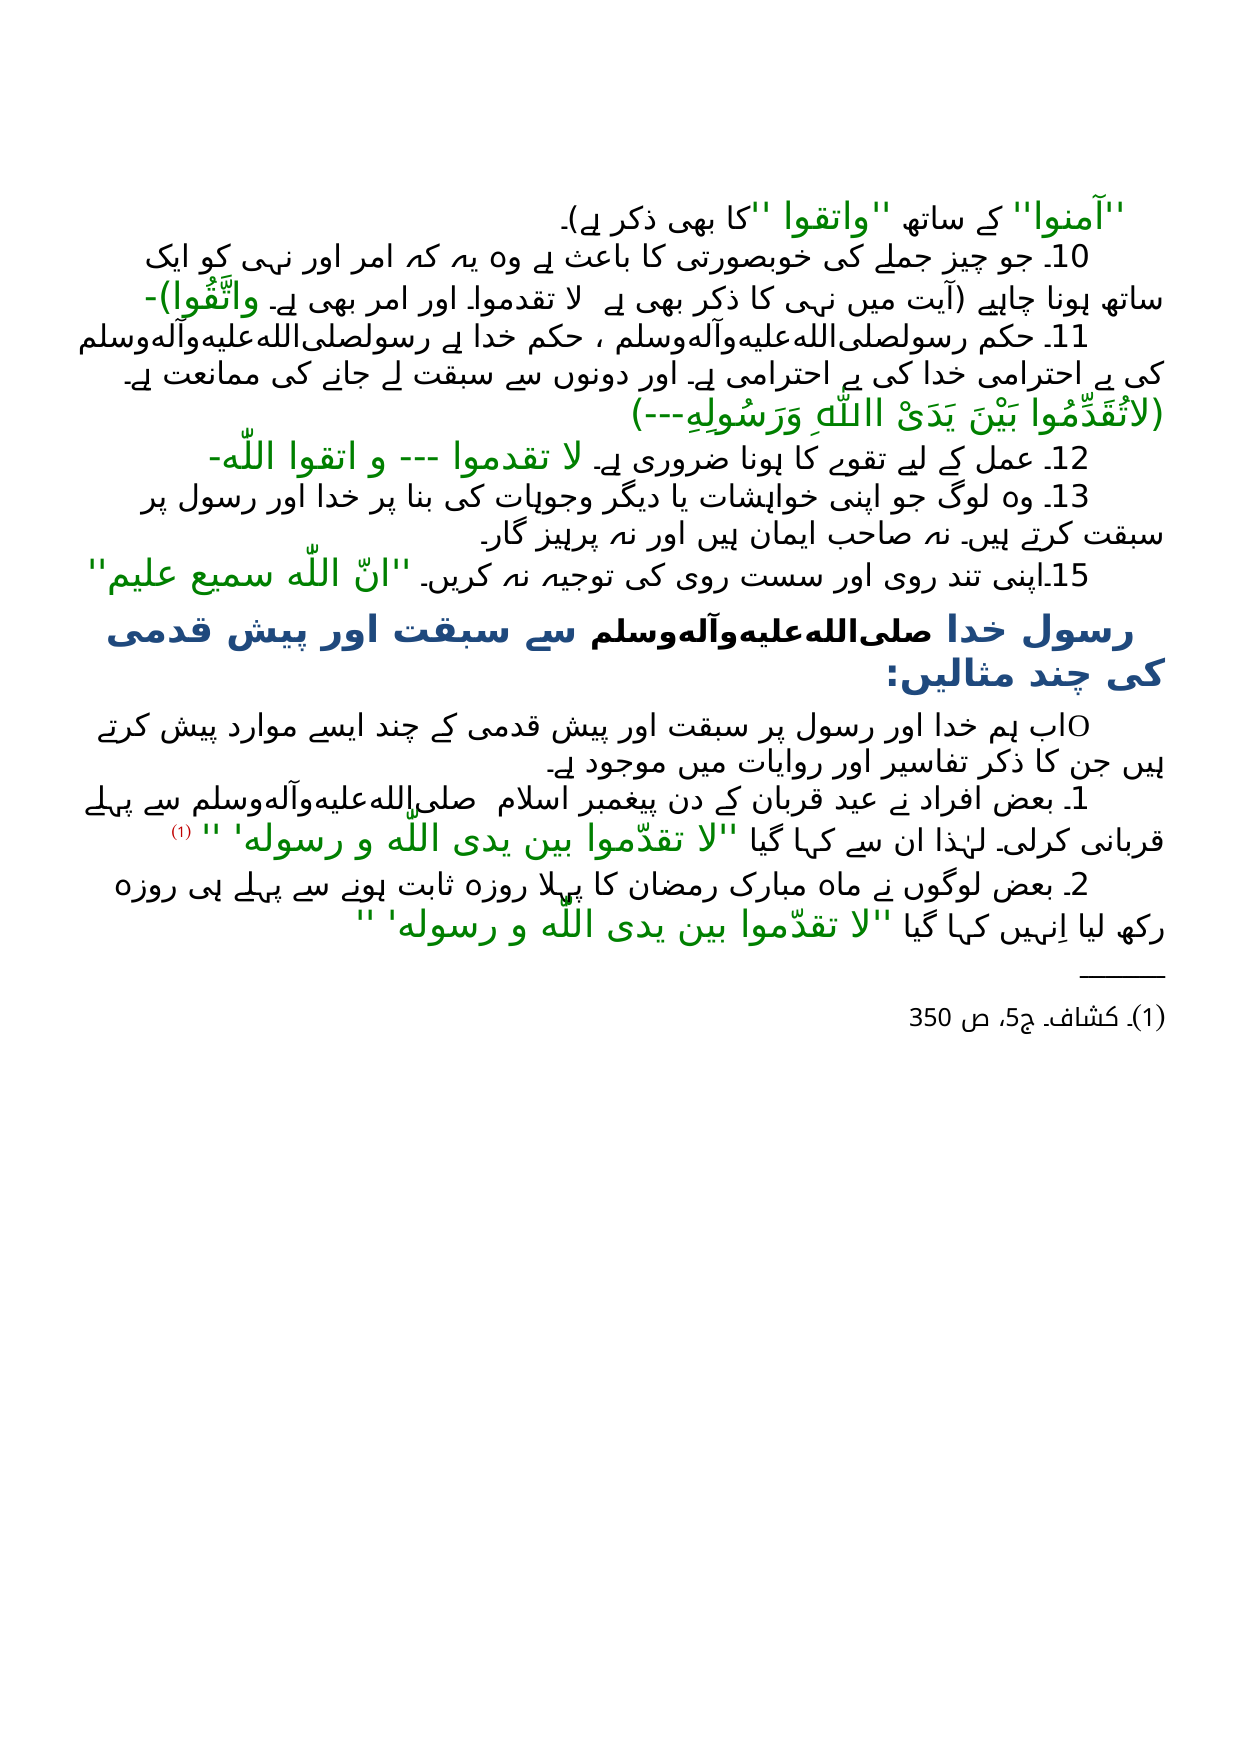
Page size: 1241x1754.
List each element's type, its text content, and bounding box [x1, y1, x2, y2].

text Oاب ہم خدا اور رسول پر سبقت اور پیش قدمی کے چند ایسے موارد پیش کرتے ہیں جن کا ذکر تفاسیر اور روایات میں موجود ہے۔ [75, 707, 1165, 780]
text 12۔ عمل کے لیے تقوے کا ہونا ضروری ہے۔ لا تقدموا --- و اتقوا اللّٰه- [75, 435, 1165, 479]
text 13۔ وہ لوگ جو اپنی خواہشات یا دیگر وجوہات کی بنا پر خدا اور رسول پر سبقت کرتے ہیں۔ نہ صاحب ایمان ہیں اور نہ پرہیز گار۔ [75, 479, 1165, 551]
text 11۔ حکم رسولصلى‌الله‌عليه‌وآله‌وسلم ، حکم خدا ہے رسولصلى‌الله‌عليه‌وآله‌وسلم کی بے احترامی خدا کی بے احترامی ہے۔ اور دونوں سے سبقت لے جانے کی ممانعت ہے۔ (لاتُقَدِّمُوا بَیْنَ یَدَیْ اﷲِ وَرَسُولِهِ---) [75, 319, 1165, 435]
text 15۔اپنی تند روی اور سست روی کی توجیہ نہ کریں۔ ''انّ اللّٰه سمیع علیم'' [75, 551, 1165, 595]
subtitle رسول خدا صلى‌الله‌عليه‌وآله‌وسلم سے سبقت اور پیش قدمی کی چند مثالیں: [75, 607, 1165, 695]
text 1۔ بعض افراد نے عید قربان کے دن پیغمبر اسلام صلى‌الله‌عليه‌وآله‌وسلم سے پہلے قربانی کرلی۔ لہٰذا ان سے کہا گیا ''لا تقدّموا بین یدی اللّٰه و رسوله' '' (1) [75, 780, 1165, 867]
text ''آمنوا'' کے ساتھ ''واتقوا ''کا بھی ذکر ہے)۔ [75, 195, 1165, 239]
text 10۔ جو چیز جملے کی خوبصورتی کا باعث ہے وہ یہ کہ امر اور نہی کو ایک ساتھ ہونا چاہیے (آیت میں نہی کا ذکر بھی ہے لا تقدموا۔ اور امر بھی ہے۔ واتَّقُوا)- [75, 239, 1165, 319]
text ۔۔۔۔۔۔۔۔۔۔۔۔۔۔۔۔۔۔۔۔ [75, 947, 1165, 994]
text 2۔ بعض لوگوں نے ماہ مبارک رمضان کا پہلا روزہ ثابت ہونے سے پہلے ہی روزہ رکھ لیا اِنہیں کہا گیا ''لا تقدّموا بین یدی اللّٰه و رسوله' '' [75, 867, 1165, 947]
text (1)۔ کشاف۔ ج5، ص 350 [75, 994, 1165, 1041]
